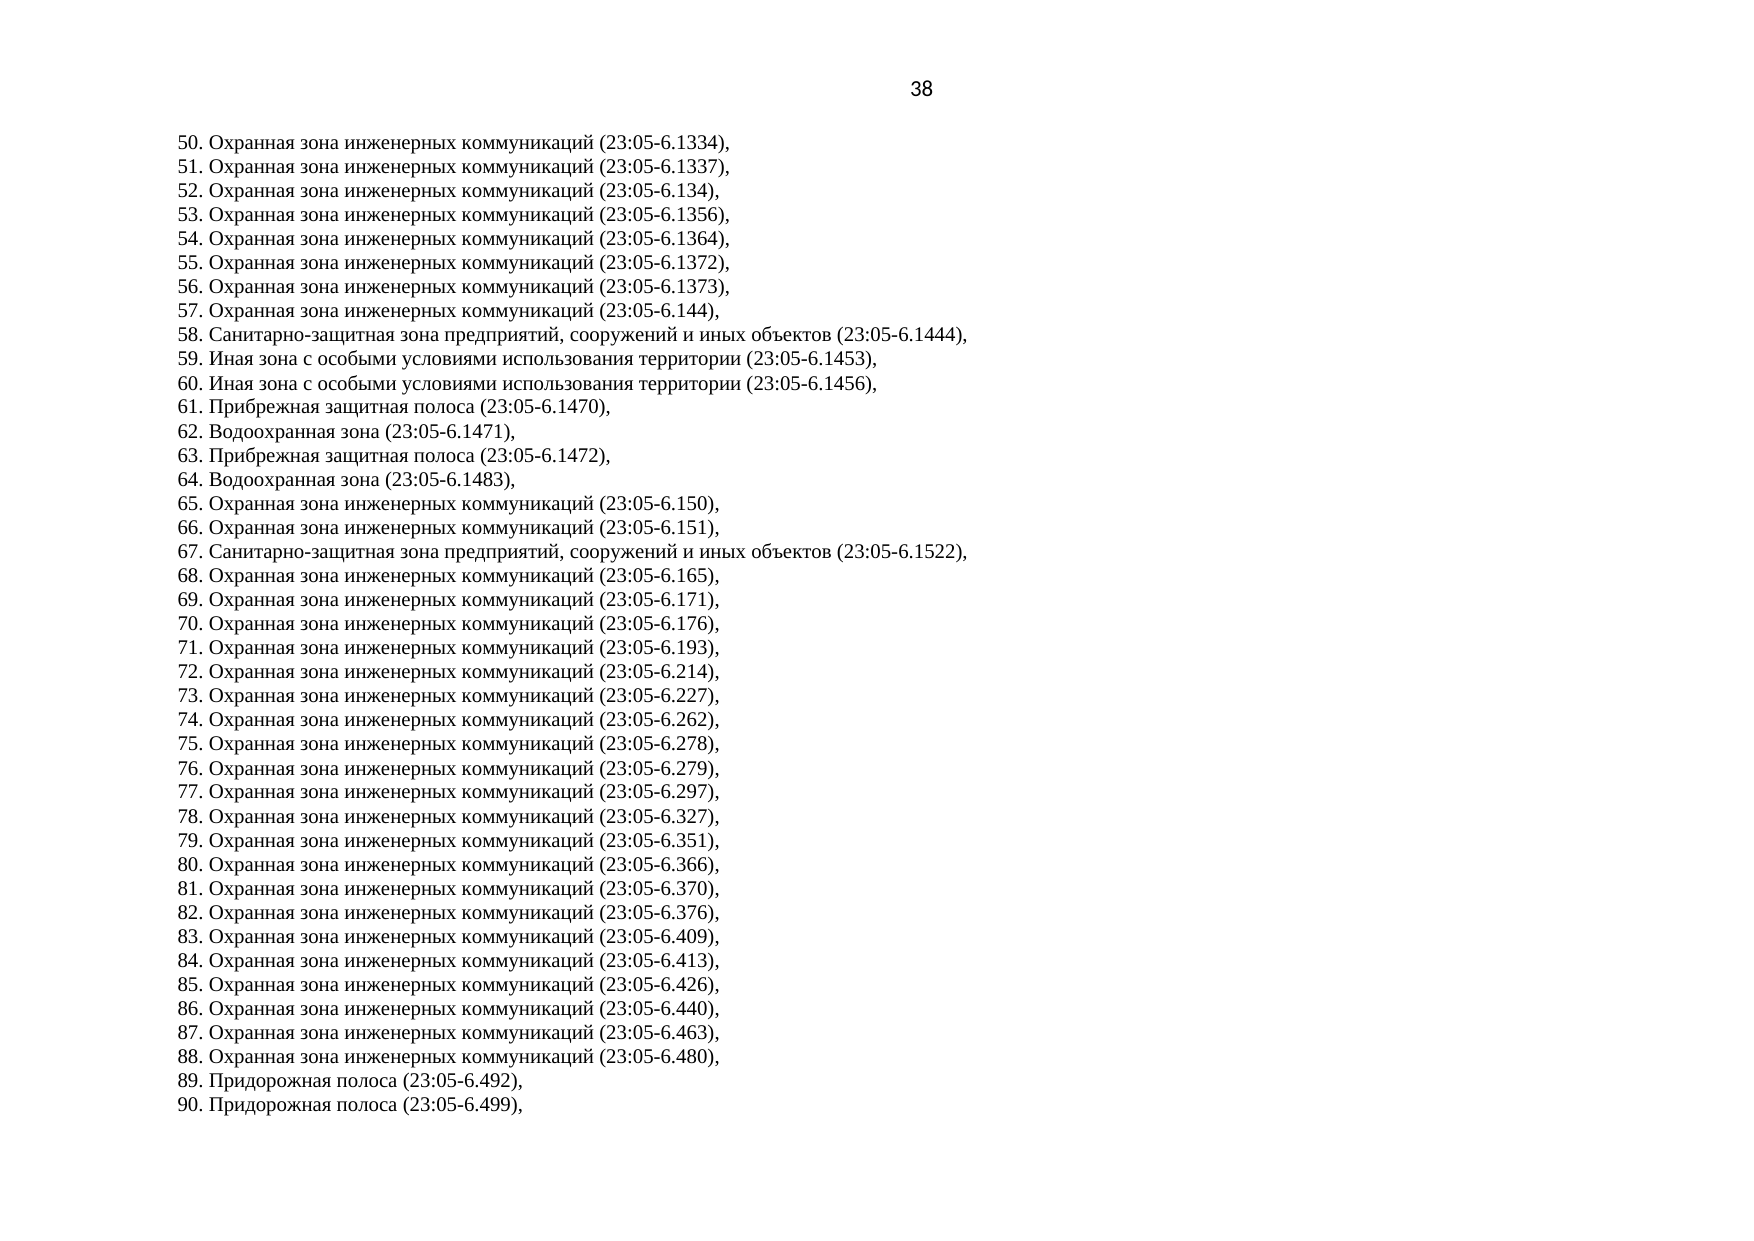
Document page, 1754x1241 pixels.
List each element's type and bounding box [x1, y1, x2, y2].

text [177, 130, 1665, 1116]
